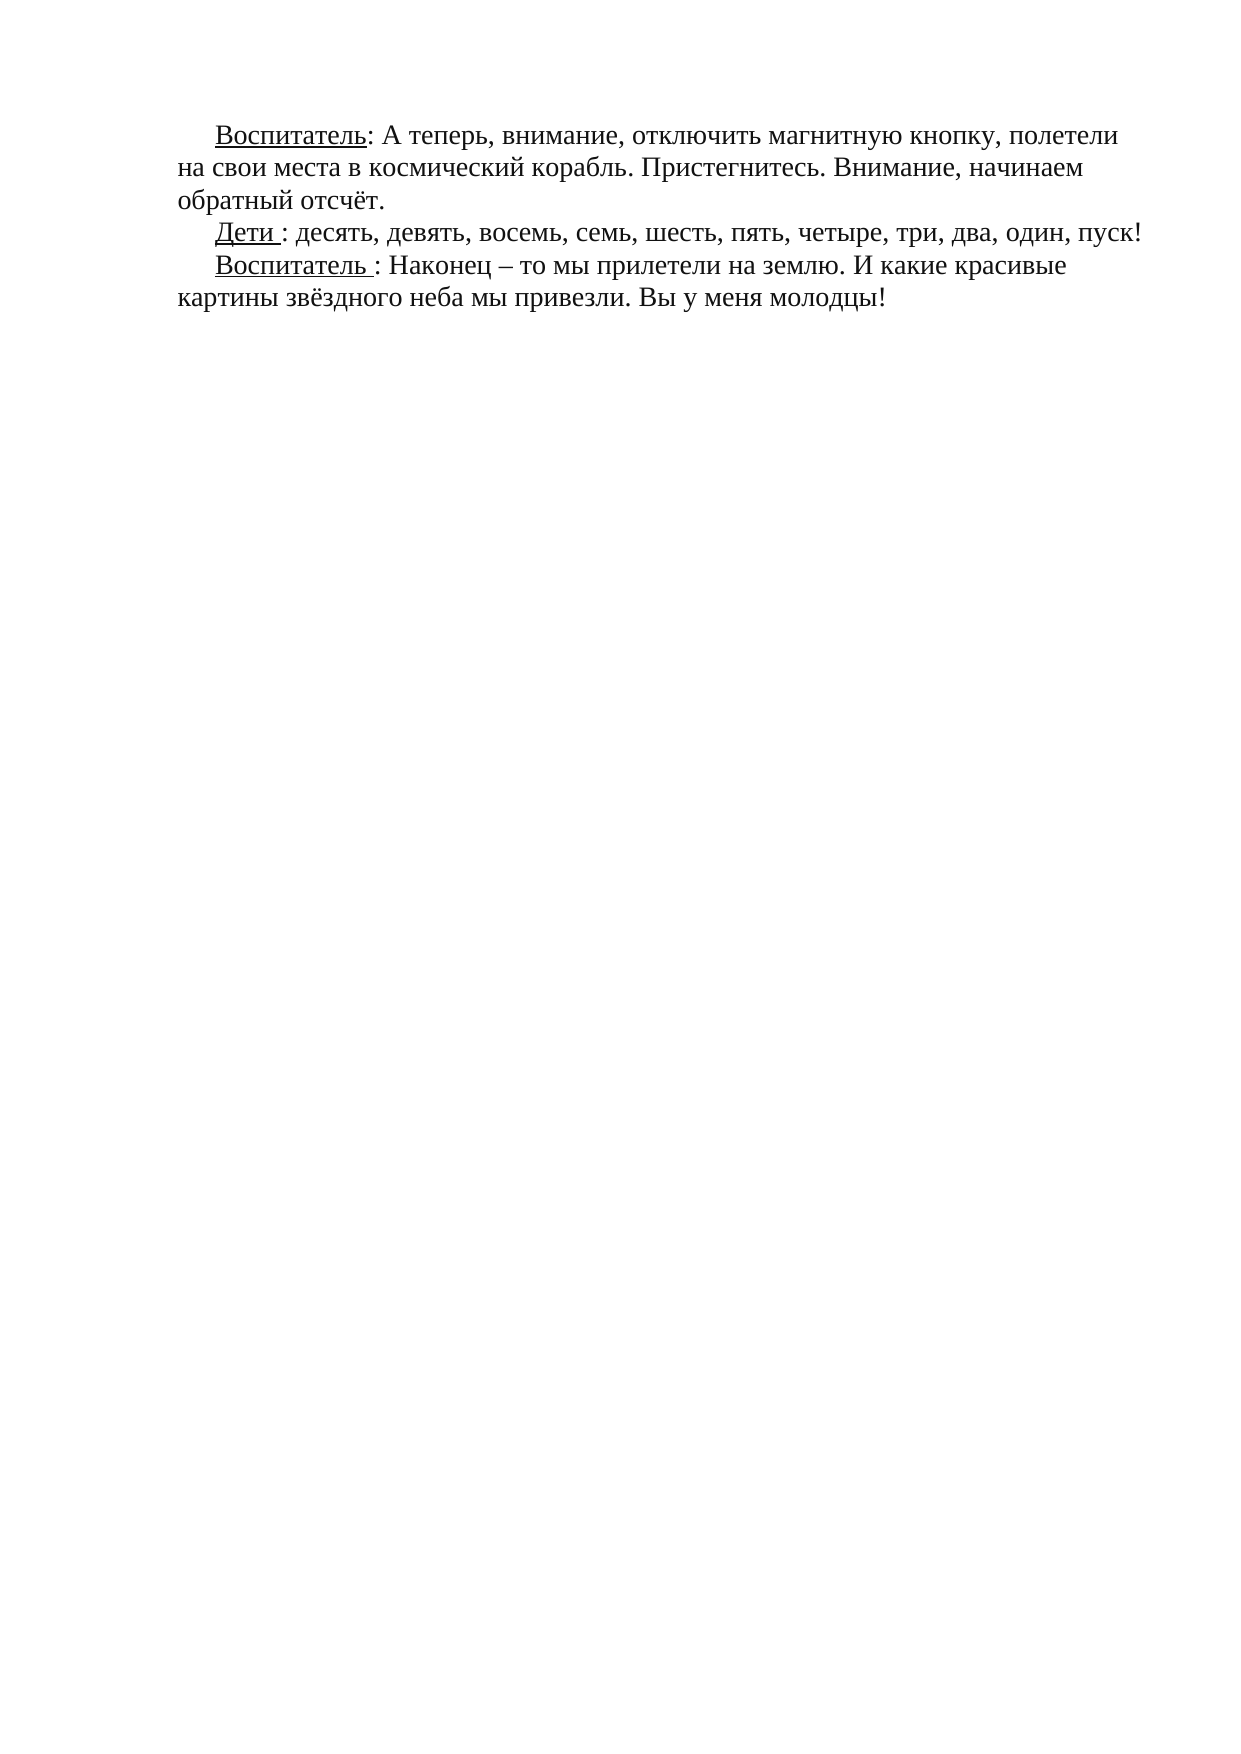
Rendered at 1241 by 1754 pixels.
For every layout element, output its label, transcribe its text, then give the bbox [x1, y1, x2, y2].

text Дети : десять, девять, восемь, семь, шесть, пять, четыре, три, два, один, пуск! [177, 215, 1152, 248]
text Воспитатель: А теперь, внимание, отключить магнитную кнопку, полетели на свои места в космический корабль. Пристегнитесь. Внимание, начинаем обратный отсчёт. [177, 118, 1152, 215]
text Воспитатель : Наконец – то мы прилетели на землю. И какие красивые картины звёздного неба мы привезли. Вы у меня молодцы! [177, 248, 1152, 312]
